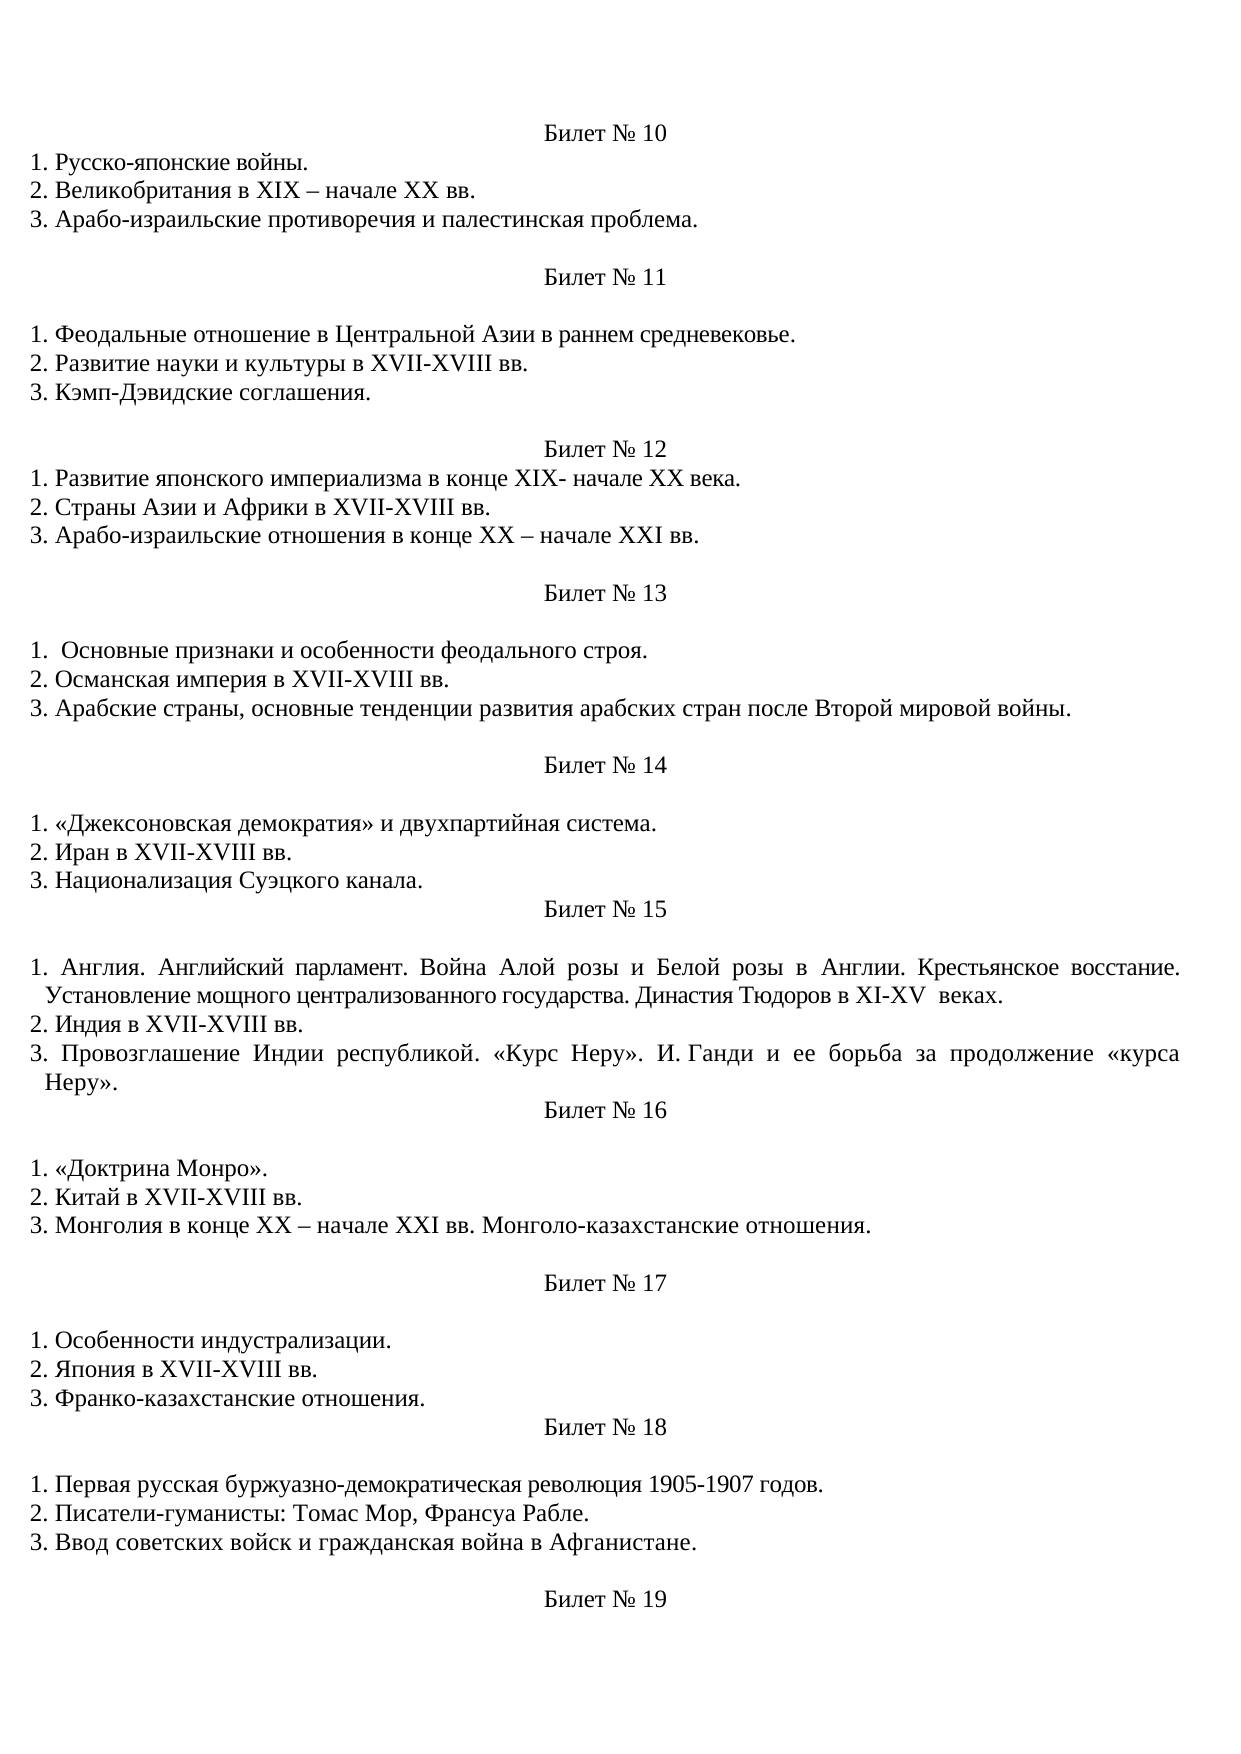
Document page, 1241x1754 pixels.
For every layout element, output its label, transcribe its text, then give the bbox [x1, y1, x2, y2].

text 2. Страны Азии и Африки в ХVІІ-ХVIII вв. [29, 492, 1181, 521]
text 3. Кэмп-Дэвидские соглашения. [29, 377, 1181, 406]
text 1. Русско-японские войны. [29, 147, 1181, 176]
text Билет № 10 [29, 118, 1181, 147]
text Билет № 13 [29, 578, 1181, 607]
text 1. Особенности индустрализации. [29, 1326, 1181, 1354]
text 3. Провозглашение Индии республикой. «Курс Неру». И. Ганди и ее борьба за продолжение «курса Неру». [29, 1038, 1181, 1096]
text 3. Арабо-израильские противоречия и палестинская проблема. [29, 204, 1181, 233]
text 1. Основные признаки и особенности феодального строя. [29, 636, 1181, 664]
text 3. Арабские страны, основные тенденции развития арабских стран после Второй мировой войны. [29, 693, 1181, 722]
text 3. Ввод советских войск и гражданская война в Афганистане. [29, 1527, 1181, 1556]
text 3. Франко-казахстанские отношения. [29, 1383, 1181, 1412]
text 2. Индия в ХVІІ-ХVIII вв. [29, 1009, 1181, 1038]
text 3. Монголия в конце ХХ – начале XXI вв. Монголо-казахстанские отношения. [29, 1211, 1181, 1239]
text 1. Феодальные отношение в Центральной Азии в раннем средневековье. [29, 319, 1181, 348]
text 3. Арабо-израильские отношения в конце ХХ – начале ХХI вв. [29, 521, 1181, 549]
text 2. Япония в ХVІІ-ХVIII вв. [29, 1354, 1181, 1383]
text Билет № 12 [29, 434, 1181, 463]
text Билет № 18 [29, 1412, 1181, 1441]
text 2. Османская империя в ХVІІ-ХVIII вв. [29, 664, 1181, 693]
text 1. Развитие японского империализма в конце XIX- начале XX века. [29, 463, 1181, 492]
text 3. Национализация Суэцкого канала. [29, 866, 1181, 894]
text 2. Иран в ХVІІ-ХVIII вв. [29, 837, 1181, 866]
text Билет № 16 [29, 1096, 1181, 1124]
text Билет № 17 [29, 1268, 1181, 1297]
text 1. «Джексоновская демократия» и двухпартийная система. [29, 808, 1181, 837]
text Билет № 11 [29, 262, 1181, 291]
text 2. Развитие науки и культуры в ХVІІ-ХVIII вв. [29, 348, 1181, 377]
text Билет № 19 [29, 1584, 1181, 1613]
text 2. Китай в ХVІІ-ХVIII вв. [29, 1182, 1181, 1211]
text 1. Первая русская буржуазно-демократическая революция 1905-1907 годов. [29, 1469, 1181, 1498]
text Билет № 15 [29, 894, 1181, 923]
text 2. Великобритания в XIX – начале XX вв. [29, 176, 1181, 204]
text 2. Писатели-гуманисты: Томас Мор, Франсуа Рабле. [29, 1498, 1181, 1527]
text 1. Англия. Английский парламент. Война Алой розы и Белой розы в Англии. Крестьянское восстание. Установление мощного централизованного государства. Династия Тюдоров в ХІ-ХV веках. [29, 952, 1181, 1009]
text Билет № 14 [29, 751, 1181, 779]
text 1. «Доктрина Монро». [29, 1153, 1181, 1182]
